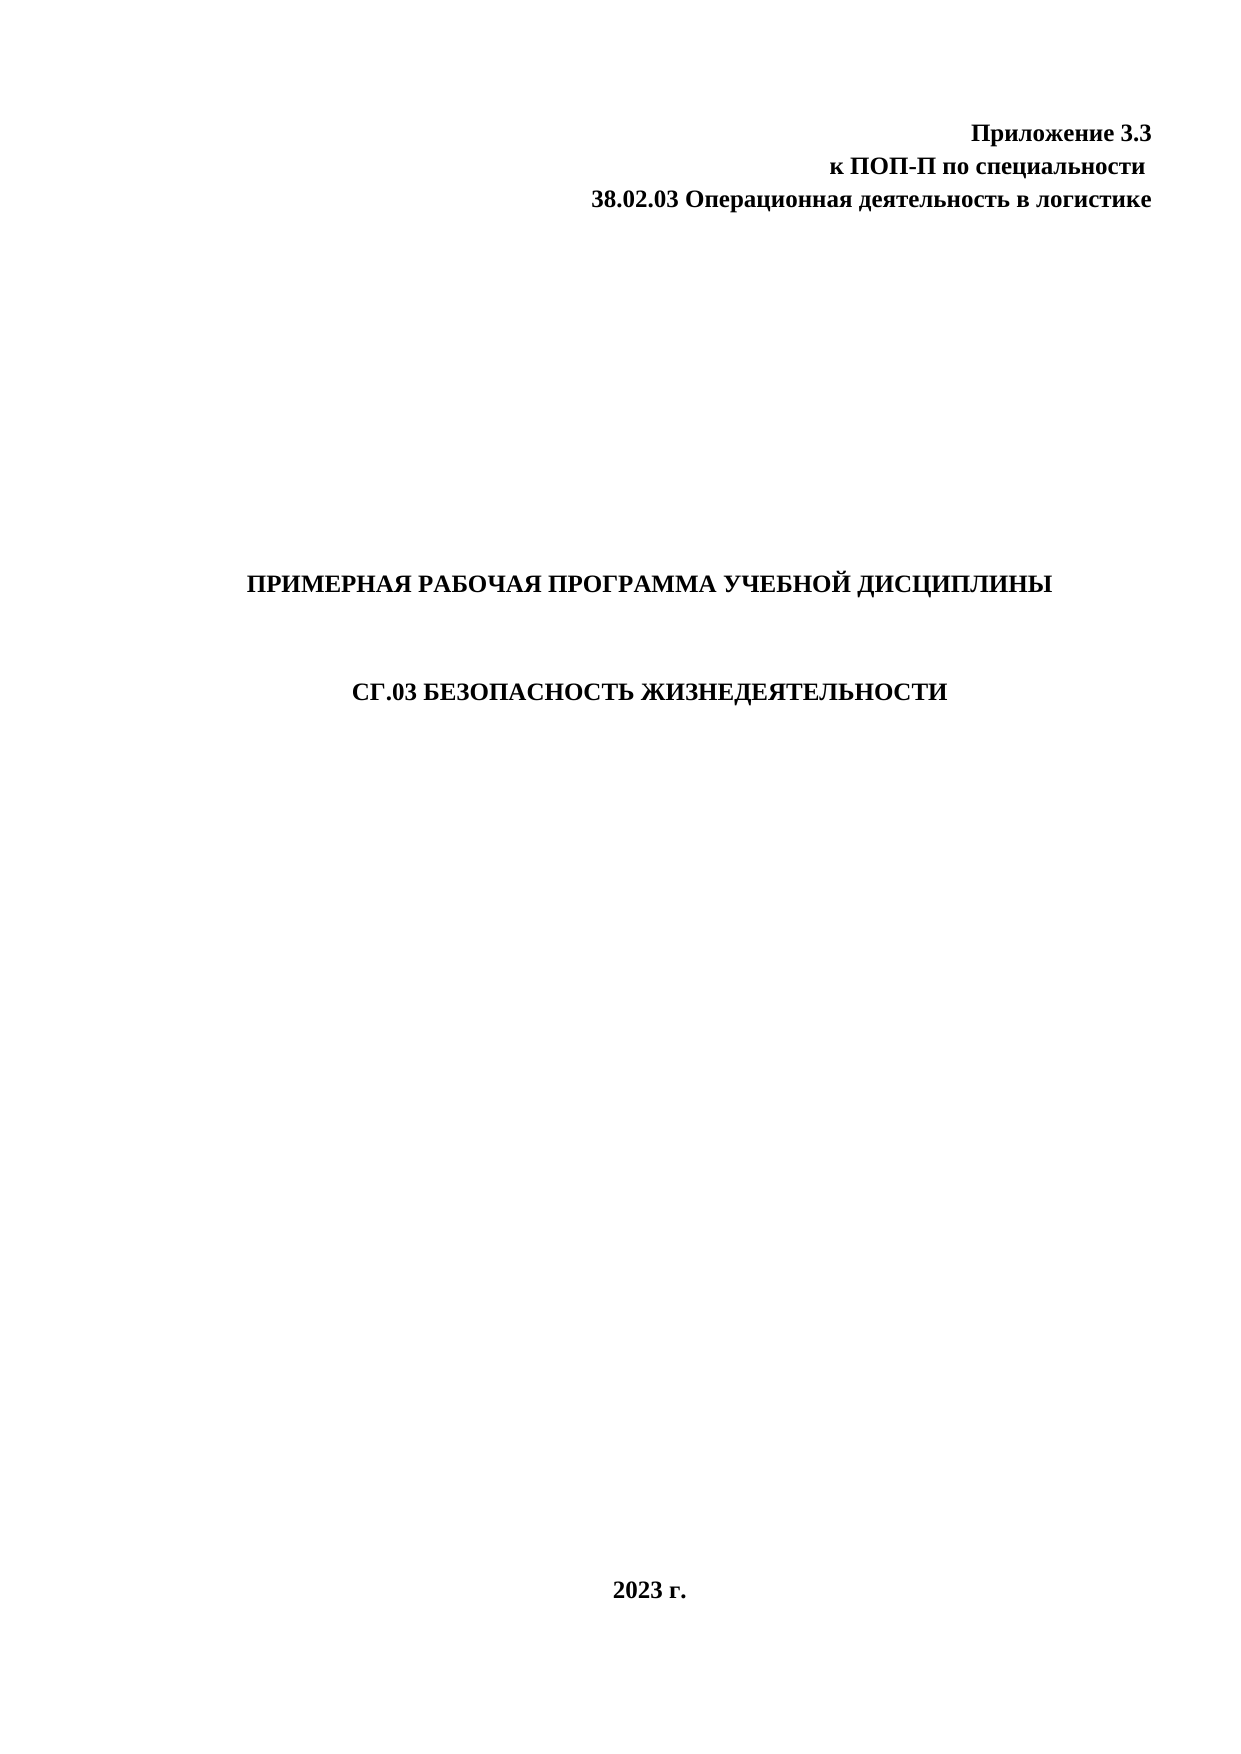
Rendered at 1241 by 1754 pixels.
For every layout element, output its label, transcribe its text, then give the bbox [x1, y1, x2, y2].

text 2023 г.СОДЕРЖАНИЕ [148, 1575, 1152, 1604]
subtitle Приложение 3.3 [148, 118, 1152, 147]
text ПРИМЕРНАЯ РАБОЧАЯ ПРОГРАММА УЧЕБНОЙ ДИСЦИПЛИНЫ [148, 569, 1152, 598]
text СГ.03 БЕЗОПАСНОСТЬ ЖИЗНЕДЕЯТЕЛЬНОСТИ [148, 677, 1152, 706]
text к ПОП-П по специальности 38.02.03 Операционная деятельность в логистике [148, 151, 1152, 213]
